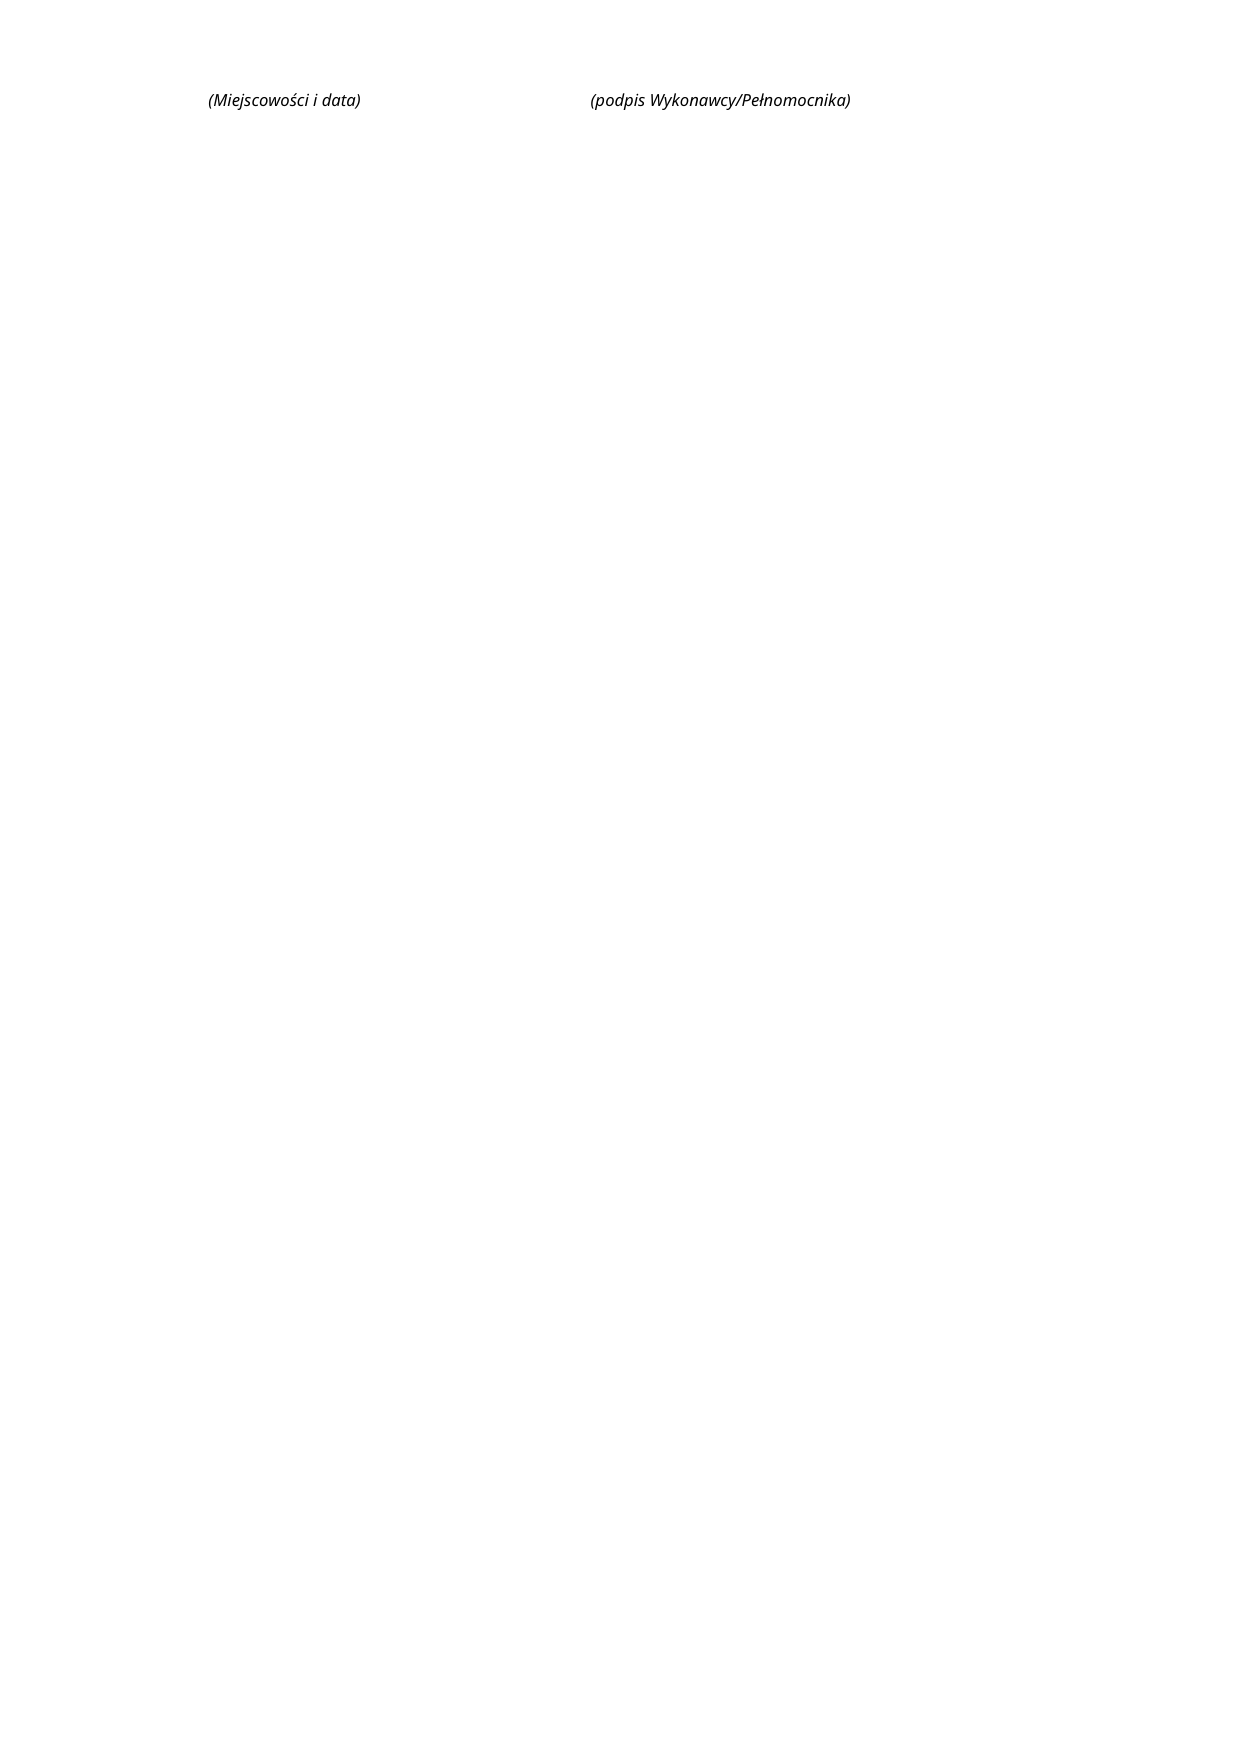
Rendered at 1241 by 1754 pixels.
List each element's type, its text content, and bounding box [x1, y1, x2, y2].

text (Miejscowości i data) (podpis Wykonawcy/Pełnomocnika) [148, 89, 1093, 111]
